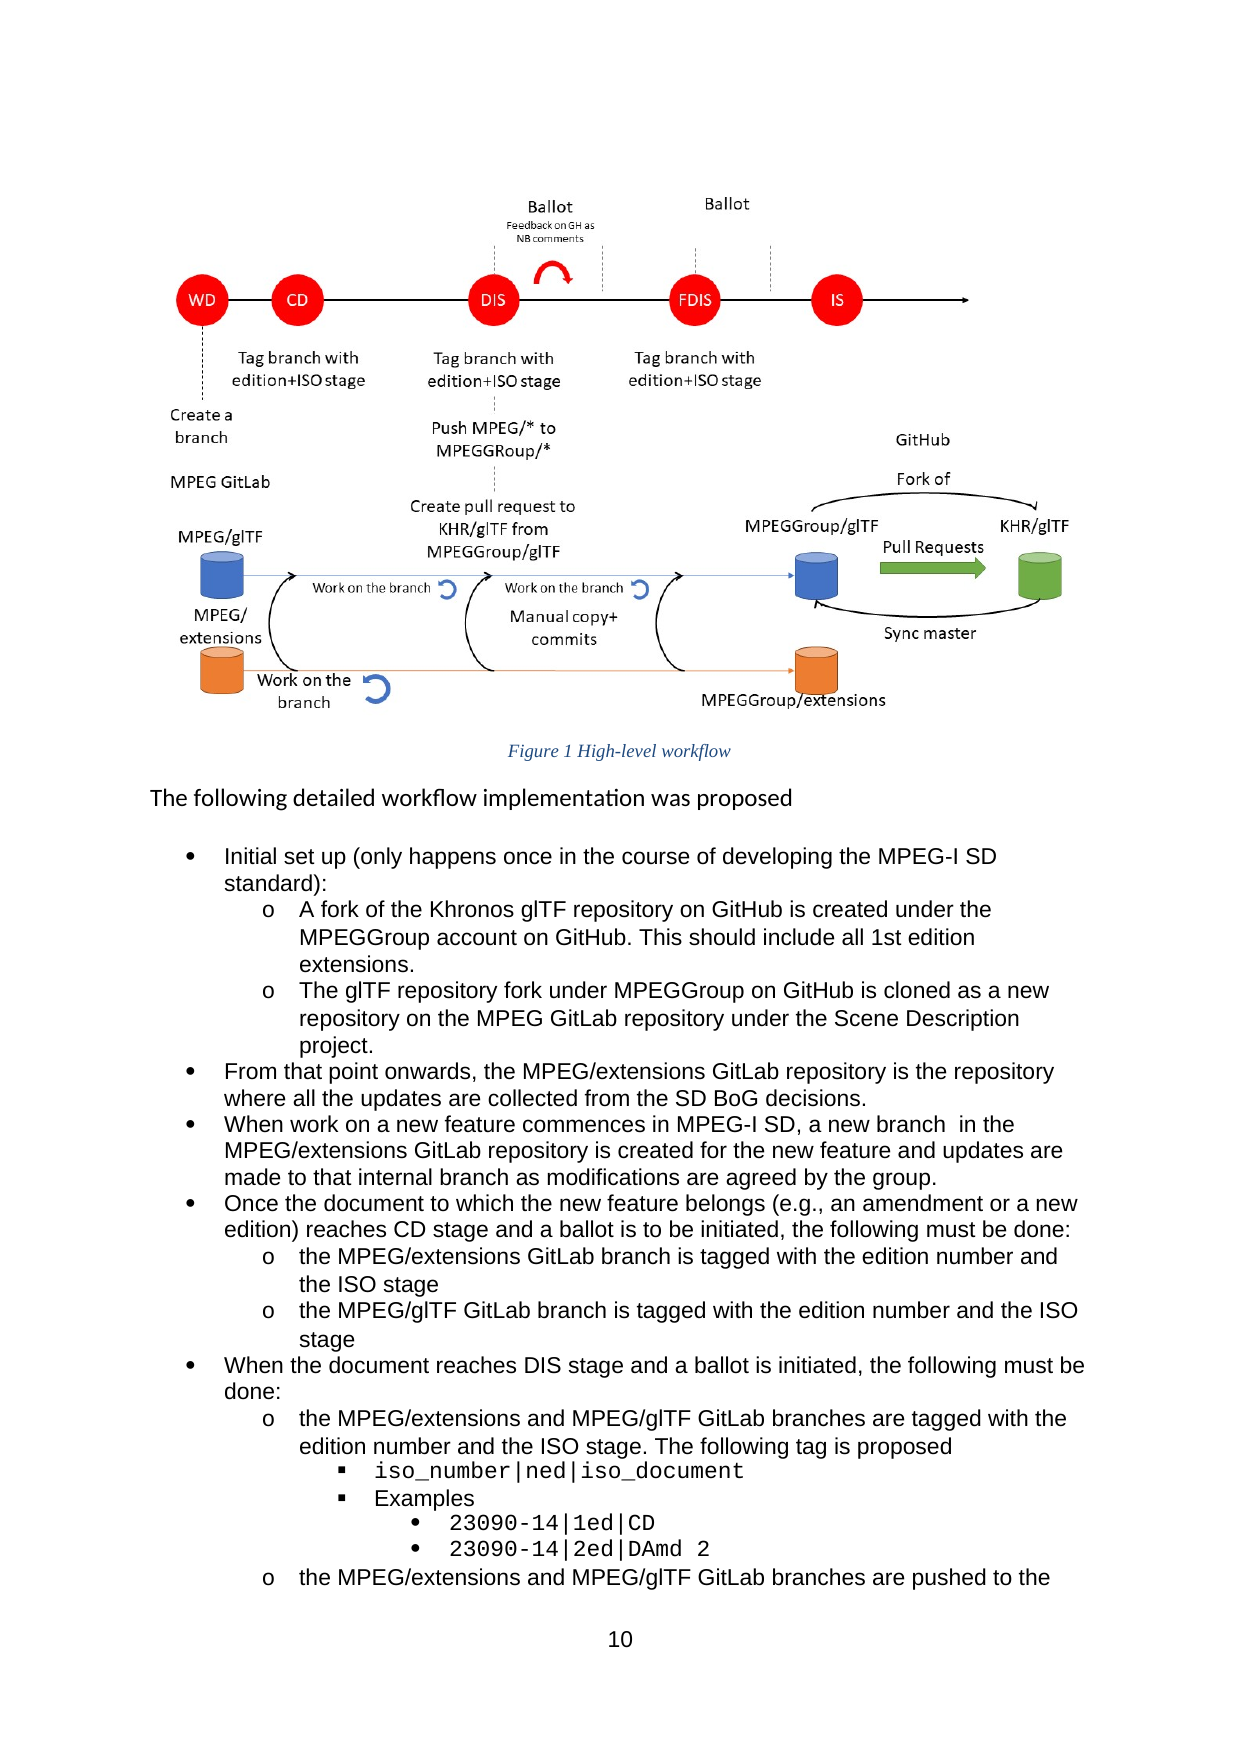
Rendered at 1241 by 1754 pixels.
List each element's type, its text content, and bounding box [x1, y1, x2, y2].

list The glTF repository fork under MPEGGroup on GitHub is cloned as a new repository on the MPEG GitLab repository under the Scene Description project. [261, 977, 1090, 1058]
list From that point onwards, the MPEG/extensions GitLab repository is the repository where all the updates are collected from the SD BoG decisions. [186, 1058, 1090, 1111]
list When work on a new feature commences in MPEG-I SD, a new branch in the MPEG/extensions GitLab repository is created for the new feature and updates are made to that internal branch as modifications are agreed by the group. [186, 1111, 1090, 1190]
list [261, 1563, 1090, 1592]
list the MPEG/extensions and MPEG/glTF GitLab branches are tagged with the edition number and the ISO stage. The following tag is proposed [261, 1405, 1090, 1459]
picture [150, 177, 1151, 740]
list Examples [336, 1485, 1090, 1512]
list iso_number|ned|iso_document [336, 1459, 1090, 1485]
list 23090-14|1ed|CD [411, 1512, 1090, 1538]
list the MPEG/glTF GitLab branch is tagged with the edition number and the ISO stage [261, 1297, 1090, 1352]
list Initial set up (only happens once in the course of developing the MPEG-I SD standard): [186, 843, 1090, 896]
list Once the document to which the new feature belongs (e.g., an amendment or a new edition) reaches CD stage and a ballot is to be initiated, the following must be done: [186, 1190, 1090, 1243]
list 23090-14|2ed|DAmd 2 [411, 1538, 1090, 1563]
text Figure 1 High-level workflow [150, 740, 1090, 761]
list the MPEG/extensions GitLab branch is tagged with the edition number and the ISO stage [261, 1243, 1090, 1297]
list A fork of the Khronos glTF repository on GitHub is created under the MPEGGroup account on GitHub. This should include all 1st edition extensions. [261, 896, 1090, 977]
list When the document reaches DIS stage and a ballot is initiated, the following must be done: [186, 1352, 1090, 1405]
text The following detailed workflow implementation was proposed [150, 782, 1090, 813]
